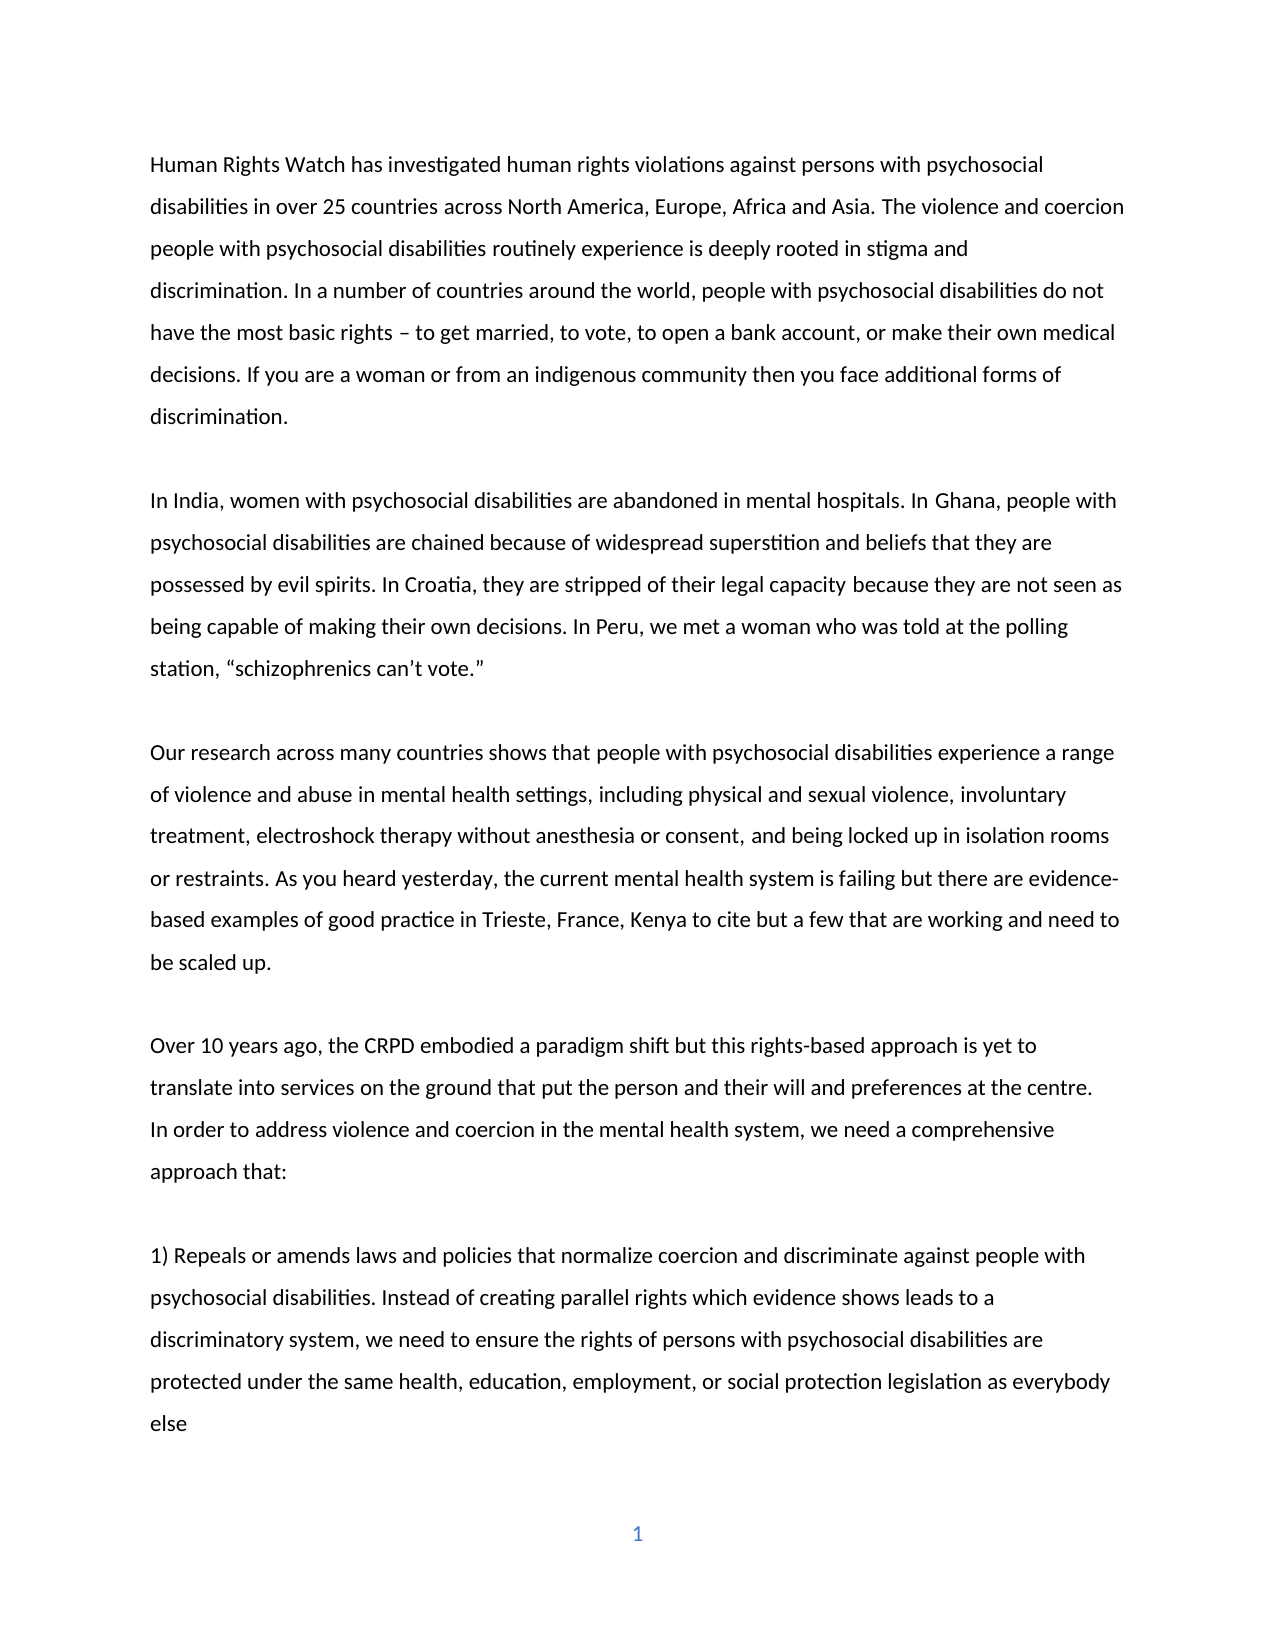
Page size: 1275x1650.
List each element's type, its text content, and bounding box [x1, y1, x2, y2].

text In India, women with psychosocial disabilities are abandoned in mental hospitals. In Ghana, people with psychosocial disabilities are chained because of widespread superstition and beliefs that they are possessed by evil spirits. In Croatia, they are stripped of their legal capacity because they are not seen as being capable of making their own decisions. In Peru, we met a woman who was told at the polling station, “schizophrenics can’t vote.” [150, 486, 1125, 724]
text Over 10 years ago, the CRPD embodied a paradigm shift but this rights-based approach is yet to translate into services on the ground that put the person and their will and preferences at the centre. [150, 1032, 1125, 1102]
text 1) Repeals or amends laws and policies that normalize coercion and discriminate against people with psychosocial disabilities. Instead of creating parallel rights which evidence shows leads to a discriminatory system, we need to ensure the rights of persons with psychosocial disabilities are protected under the same health, education, employment, or social protection legislation as everybody else [150, 1241, 1125, 1437]
text In order to address violence and coercion in the mental health system, we need a comprehensive approach that: [150, 1116, 1125, 1186]
text Our research across many countries shows that people with psychosocial disabilities experience a range of violence and abuse in mental health settings, including physical and sexual violence, involuntary treatment, electroshock therapy without anesthesia or consent, and being locked up in isolation rooms or restraints. As you heard yesterday, the current mental health system is failing but there are evidence-based examples of good practice in Trieste, France, Kenya to cite but a few that are working and need to be scaled up. [150, 738, 1125, 976]
text Human Rights Watch has investigated human rights violations against persons with psychosocial disabilities in over 25 countries across North America, Europe, Africa and Asia. The violence and coercion people with psychosocial disabilities routinely experience is deeply rooted in stigma and discrimination. In a number of countries around the world, people with psychosocial disabilities do not have the most basic rights – to get married, to vote, to open a bank account, or make their own medical decisions. If you are a woman or from an indigenous community then you face additional forms of discrimination. [150, 150, 1125, 430]
